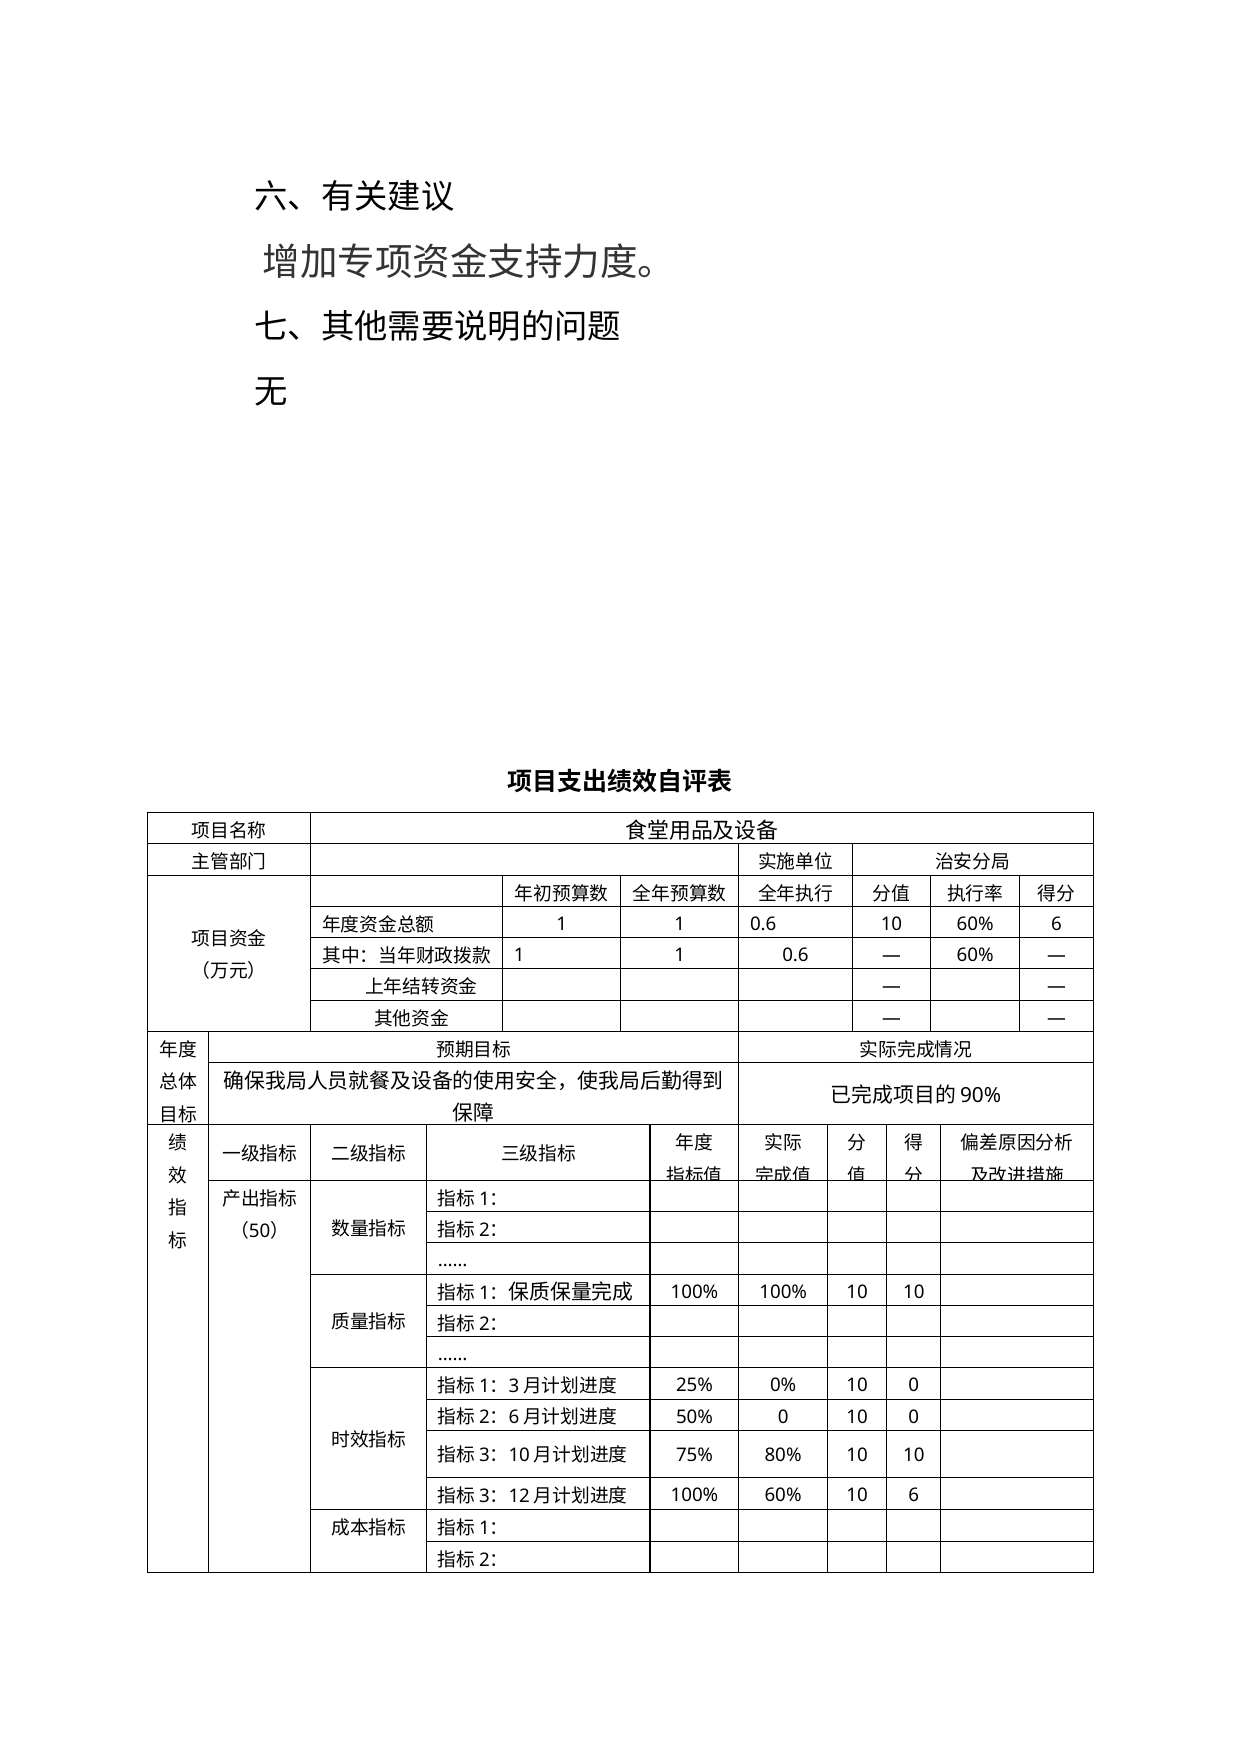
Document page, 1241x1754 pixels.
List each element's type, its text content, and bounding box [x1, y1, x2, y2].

table_cell 10 [828, 1368, 886, 1398]
table_cell [739, 1337, 827, 1367]
table_cell [941, 1181, 1093, 1211]
table_cell [651, 1542, 738, 1572]
table_cell 其他资金 [311, 1001, 502, 1031]
table_cell …… [427, 1243, 649, 1273]
table_cell 治安分局 [853, 844, 1093, 874]
table_cell 预期目标 [209, 1032, 738, 1062]
table_cell 指标2： [427, 1212, 649, 1242]
table_cell 10 [853, 907, 930, 937]
table_cell [739, 1306, 827, 1336]
table_cell 二级指标 [311, 1125, 426, 1180]
table_cell 100% [739, 1275, 827, 1305]
table_cell — [853, 969, 930, 999]
text 七、其他需要说明的问题 [187, 292, 1053, 357]
table_cell [941, 1337, 1093, 1367]
table_cell 60% [739, 1478, 827, 1509]
table_cell 实际 完成值 [739, 1125, 827, 1180]
table_cell — [853, 1001, 930, 1031]
table_cell — [1020, 1001, 1093, 1031]
table_cell 分值 [853, 876, 930, 906]
table_cell [651, 1510, 738, 1541]
table_cell 项目资金 （万元） [148, 876, 310, 1031]
table_cell [651, 1337, 738, 1367]
table_cell [651, 1181, 738, 1211]
table_header 食堂用品及设备 [311, 813, 1093, 843]
table_cell [739, 1212, 827, 1242]
table_cell 50% [651, 1400, 738, 1430]
table_cell 0 [739, 1400, 827, 1430]
table_cell 年度总体目标 [148, 1032, 208, 1124]
table_cell 10 [887, 1275, 940, 1305]
table_cell 10 [828, 1431, 886, 1477]
table_cell [621, 969, 738, 999]
table_cell [828, 1510, 886, 1541]
table_cell [739, 1510, 827, 1541]
table_cell [828, 1337, 886, 1367]
table_cell 实际完成情况 [739, 1032, 1093, 1062]
table_cell [651, 1212, 738, 1242]
table_cell [887, 1306, 940, 1336]
table_cell 指标2： [427, 1542, 649, 1572]
table_cell 全年执行数 [739, 876, 852, 906]
table_cell 已完成项目的90% [739, 1063, 1093, 1124]
table_cell [887, 1510, 940, 1541]
text 增加专项资金支持力度。 [187, 227, 1053, 292]
table_cell 得分 [887, 1125, 940, 1180]
table_cell 指标1：保质保量完成 [427, 1275, 649, 1305]
table_cell 10 [887, 1431, 940, 1477]
table_cell [739, 969, 852, 999]
table_cell 指标1： [427, 1510, 649, 1541]
table_cell 100% [651, 1275, 738, 1305]
table_cell [503, 969, 620, 999]
table_cell 60% [931, 938, 1019, 968]
table_cell 0 [887, 1400, 940, 1430]
table_cell 0.6 [739, 907, 852, 937]
table_cell 10 [828, 1478, 886, 1509]
table_cell [887, 1542, 940, 1572]
table_cell [941, 1431, 1093, 1477]
table_cell 6 [887, 1478, 940, 1509]
table_cell 1 [503, 907, 620, 937]
table_cell — [853, 938, 930, 968]
table_cell 1 [621, 907, 738, 937]
table_cell [887, 1212, 940, 1242]
table_cell 0% [739, 1368, 827, 1398]
table_cell 1 [621, 938, 738, 968]
table_cell [739, 1001, 852, 1031]
table_cell [828, 1306, 886, 1336]
table_cell [828, 1212, 886, 1242]
table_cell 得分 [1020, 876, 1093, 906]
text 项目支出绩效自评表 [187, 747, 1053, 812]
table_cell 0 [887, 1368, 940, 1398]
table_cell 全年预算数 [621, 876, 738, 906]
table_cell [739, 1181, 827, 1211]
table_cell [739, 1542, 827, 1572]
table_cell [311, 844, 738, 874]
table_cell 年度 指标值 [651, 1125, 738, 1180]
table_cell [311, 876, 502, 906]
table_cell 主管部门 [148, 844, 310, 874]
table_cell 指标1： [427, 1181, 649, 1211]
table_cell 年度资金总额 [311, 907, 502, 937]
table_cell …… [427, 1337, 649, 1367]
table_cell 成本指标 [311, 1510, 426, 1572]
table_cell 产出指标 （50） [209, 1181, 310, 1572]
table_cell 一级指标 [209, 1125, 310, 1180]
table_header 项目名称 [148, 813, 310, 843]
table_cell [828, 1542, 886, 1572]
table_cell 75% [651, 1431, 738, 1477]
table_cell 25% [651, 1368, 738, 1398]
table_cell 0.6 [739, 938, 852, 968]
table_cell [828, 1181, 886, 1211]
table_cell [887, 1337, 940, 1367]
table_cell 指标3：10月计划进度 [427, 1431, 649, 1477]
table_cell [941, 1275, 1093, 1305]
table_cell [621, 1001, 738, 1031]
table_cell 6 [1020, 907, 1093, 937]
table_cell 实施单位 [739, 844, 852, 874]
table_cell 年初预算数 [503, 876, 620, 906]
table_cell 偏差原因分析及改进措施 [941, 1125, 1093, 1180]
table_cell [503, 1001, 620, 1031]
table_cell [941, 1542, 1093, 1572]
table_cell [941, 1243, 1093, 1273]
table_cell 指标1：3月计划进度 [427, 1368, 649, 1398]
table_cell 质量指标 [311, 1275, 426, 1367]
table_cell [887, 1181, 940, 1211]
table_cell 时效指标 [311, 1368, 426, 1509]
table_cell 10 [828, 1275, 886, 1305]
table_cell — [1020, 969, 1093, 999]
table_cell [941, 1368, 1093, 1398]
table_cell [651, 1306, 738, 1336]
table_cell 分值 [828, 1125, 886, 1180]
table_cell 绩 效 指 标 [148, 1125, 208, 1572]
table_cell 指标3：12月计划进度 [427, 1478, 649, 1509]
table_cell 指标2： [427, 1306, 649, 1336]
table_cell [739, 1243, 827, 1273]
table_cell 80% [739, 1431, 827, 1477]
table_cell 其中：当年财政拨款 [311, 938, 502, 968]
table_cell 10 [828, 1400, 886, 1430]
table_cell 数量指标 [311, 1181, 426, 1273]
table_cell 上年结转资金 [311, 969, 502, 999]
table_cell 执行率 [931, 876, 1019, 906]
text 六、有关建议 [187, 162, 1053, 227]
table_cell [941, 1306, 1093, 1336]
table_cell [941, 1510, 1093, 1541]
table_cell [941, 1478, 1093, 1509]
table_cell 指标2：6月计划进度 [427, 1400, 649, 1430]
table_cell [931, 969, 1019, 999]
table_cell [887, 1243, 940, 1273]
text 无 [187, 357, 1053, 422]
table_cell 60% [931, 907, 1019, 937]
table_cell — [1020, 938, 1093, 968]
table_cell 确保我局人员就餐及设备的使用安全，使我局后勤得到保障 [209, 1063, 738, 1124]
table_cell [651, 1243, 738, 1273]
table_cell [941, 1400, 1093, 1430]
table_cell [828, 1243, 886, 1273]
table_cell 1 [503, 938, 620, 968]
table_cell [931, 1001, 1019, 1031]
table_cell 100% [651, 1478, 738, 1509]
table_cell 三级指标 [427, 1125, 649, 1180]
table_cell [941, 1212, 1093, 1242]
